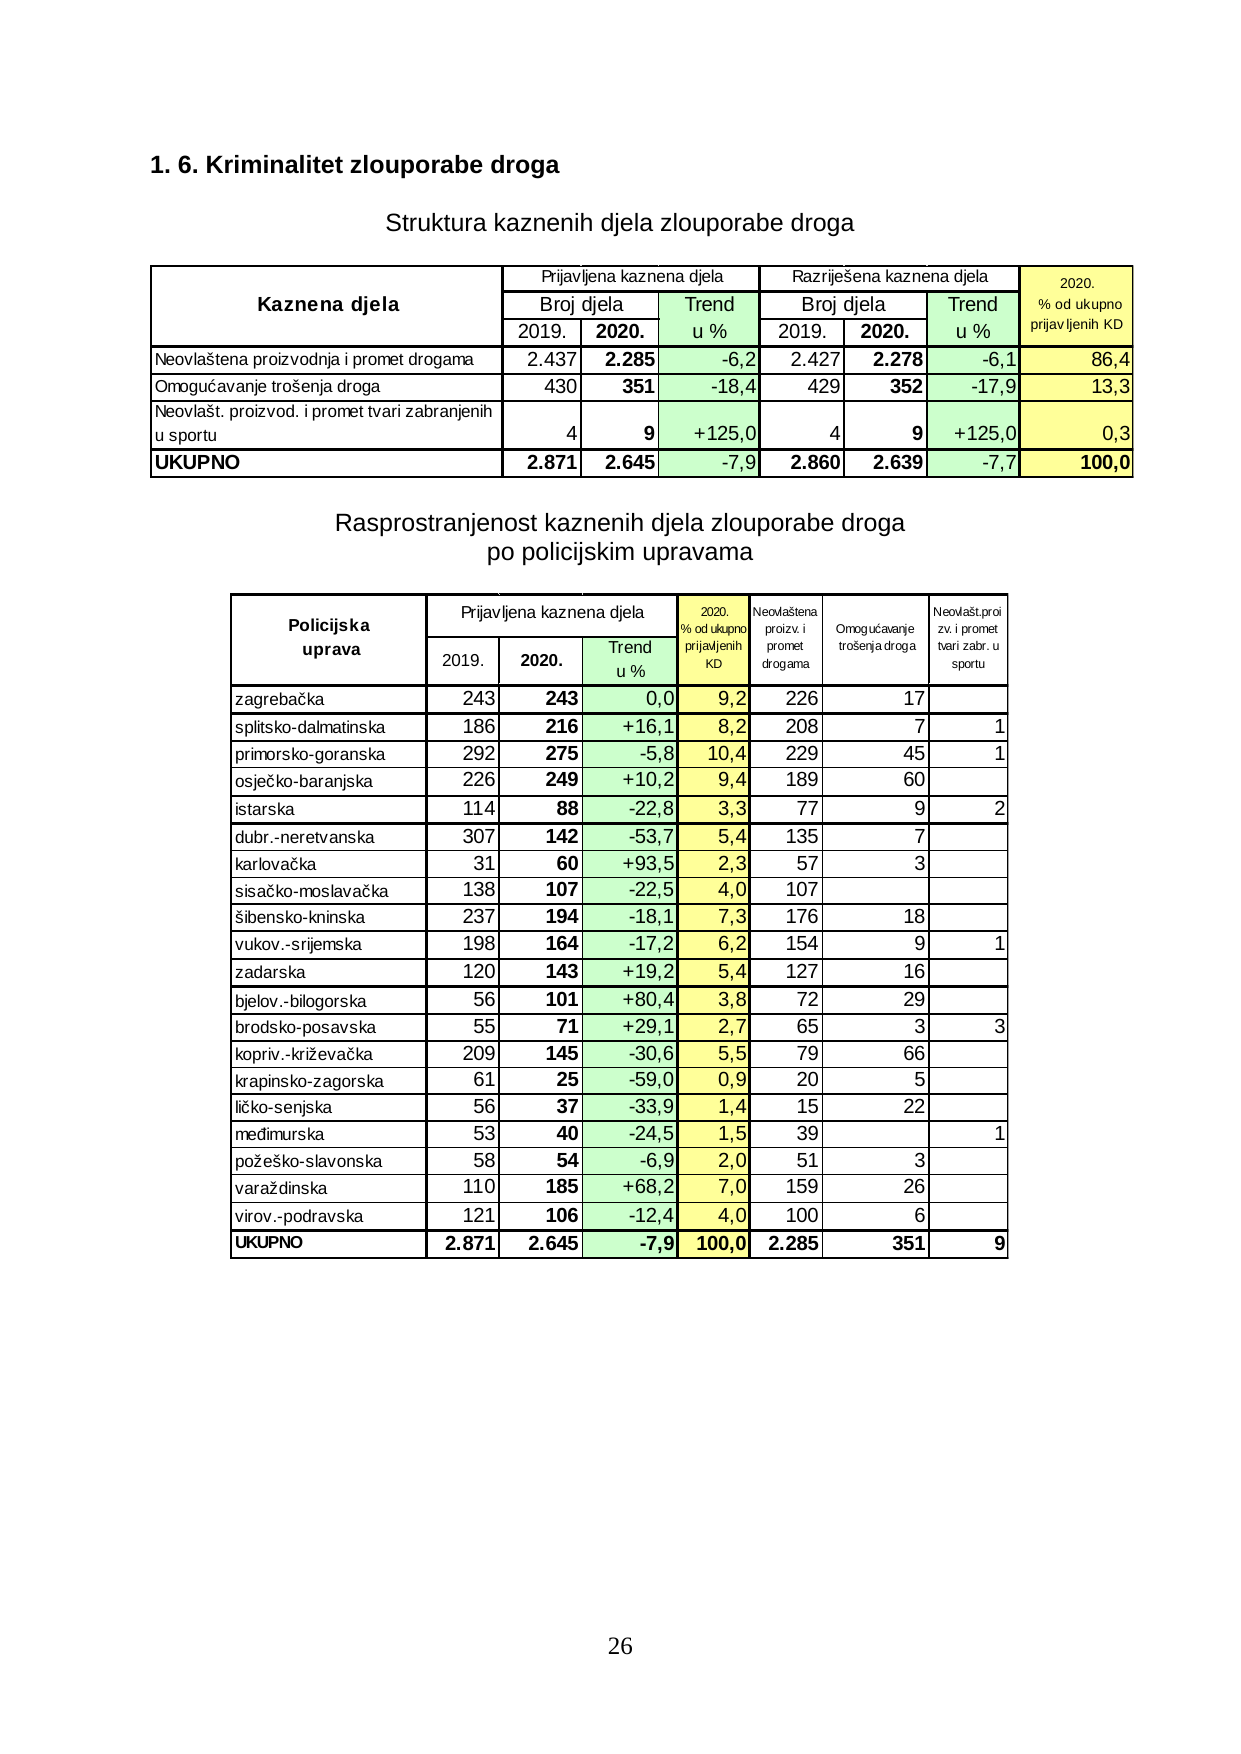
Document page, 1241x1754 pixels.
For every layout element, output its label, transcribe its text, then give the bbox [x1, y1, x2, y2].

text Rasprostranjenost kaznenih djela zlouporabe droga [150, 508, 1090, 536]
text po policijskim upravama [150, 536, 1090, 565]
text Struktura kaznenih djela zlouporabe droga [150, 207, 1090, 236]
subtitle 1. 6. Kriminalitet zlouporabe droga [150, 150, 1090, 179]
